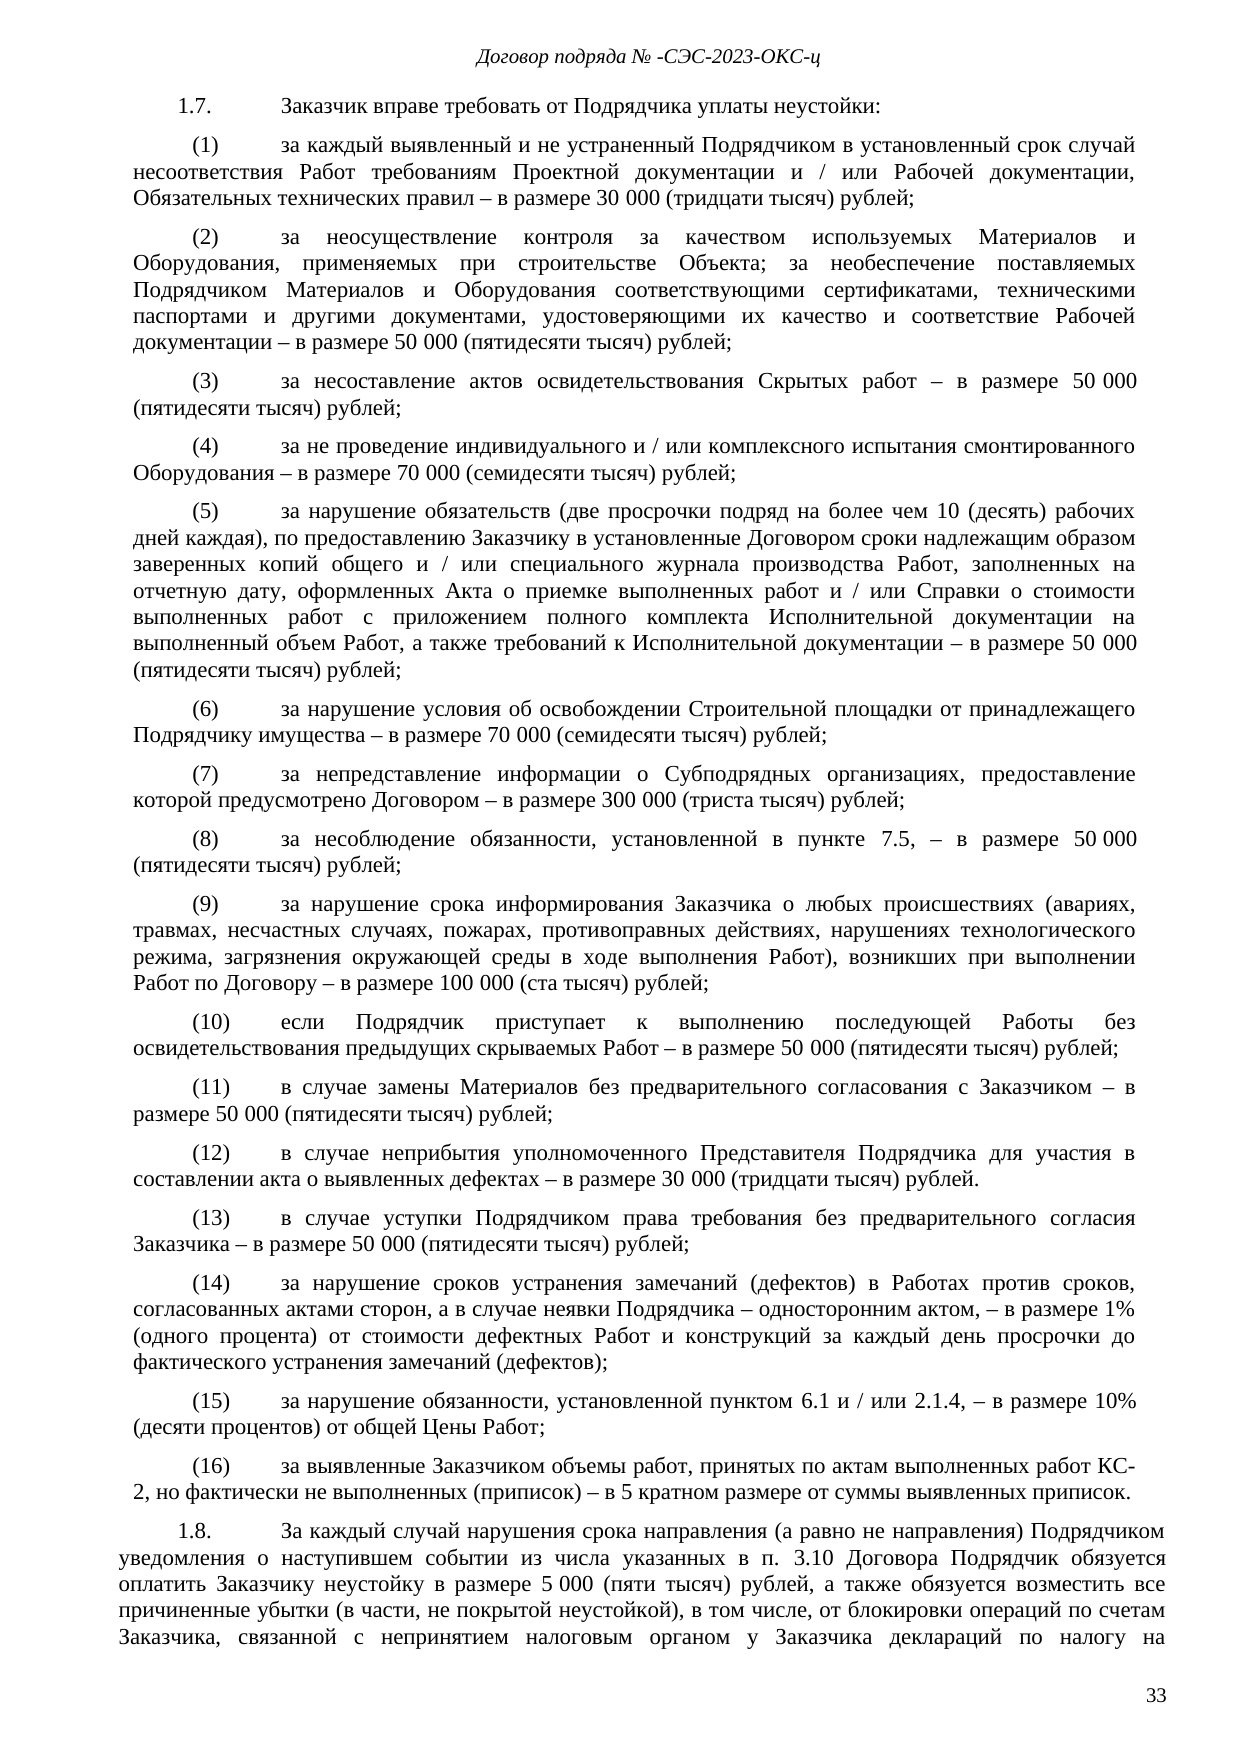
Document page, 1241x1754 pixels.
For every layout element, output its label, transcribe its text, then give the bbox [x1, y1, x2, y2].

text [118, 1517, 1167, 1649]
text за не проведение индивидуального и / или комплексного испытания смонтированного Оборудования – в размере 70 000 (семидесяти тысяч) рублей; [133, 432, 1137, 485]
text в случае неприбытия уполномоченного Представителя Подрядчика для участия в составлении акта о выявленных дефектах – в размере 30 000 (тридцати тысяч) рублей. [133, 1138, 1137, 1191]
text за нарушение срока информирования Заказчика о любых происшествиях (авариях, травмах, несчастных случаях, пожарах, противоправных действиях, нарушениях технологического режима, загрязнения окружающей среды в ходе выполнения Работ), возникших при выполнении Работ по Договору – в размере 100 000 (ста тысяч) рублей; [133, 890, 1137, 996]
text за нарушение сроков устранения замечаний (дефектов) в Работах против сроков, согласованных актами сторон, а в случае неявки Подрядчика – односторонним актом, – в размере 1% (одного процента) от стоимости дефектных Работ и конструкций за каждый день просрочки до фактического устранения замечаний (дефектов); [133, 1269, 1137, 1374]
text за нарушение обязательств (две просрочки подряд на более чем 10 (десять) рабочих дней каждая), по предоставлению Заказчику в установленные Договором сроки надлежащим образом заверенных копий общего и / или специального журнала производства Работ, заполненных на отчетную дату, оформленных Акта о приемке выполненных работ и / или Справки о стоимости выполненных работ с приложением полного комплекта Исполнительной документации на выполненный объем Работ, а также требований к Исполнительной документации – в размере 50 000 (пятидесяти тысяч) рублей; [133, 498, 1137, 682]
text за неосуществление контроля за качеством используемых Материалов и Оборудования, применяемых при строительстве Объекта; за необеспечение поставляемых Подрядчиком Материалов и Оборудования соответствующими сертификатами, техническими паспортами и другими документами, удостоверяющими их качество и соответствие Рабочей документации – в размере 50 000 (пятидесяти тысяч) рублей; [133, 223, 1137, 355]
text за непредставление информации о Субподрядных организациях, предоставление которой предусмотрено Договором – в размере 300 000 (триста тысяч) рублей; [133, 760, 1137, 812]
text в случае замены Материалов без предварительного согласования с Заказчиком – в размере 50 000 (пятидесяти тысяч) рублей; [133, 1073, 1137, 1126]
text Заказчик вправе требовать от Подрядчика уплаты неустойки: [118, 92, 1167, 119]
text за несоблюдение обязанности, установленной в пункте 12.5, – в размере 50 000 (пятидесяти тысяч) рублей; [133, 825, 1137, 878]
text за несоставление актов освидетельствования Скрытых работ – в размере 50 000 (пятидесяти тысяч) рублей; [133, 367, 1137, 420]
text за выявленные Заказчиком объемы работ, принятых по актам выполненных работ КС-2, но фактически не выполненных (приписок) – в 5 кратном размере от суммы выявленных приписок. [133, 1452, 1137, 1505]
text за нарушение обязанности, установленной пунктом 11.1 и / или 17.1.4, – в размере 10% (десяти процентов) от общей Цены Работ; [133, 1387, 1137, 1439]
text в случае уступки Подрядчиком права требования без предварительного согласия Заказчика – в размере 50 000 (пятидесяти тысяч) рублей; [133, 1204, 1137, 1256]
text за каждый выявленный и не устраненный Подрядчиком в установленный срок случай несоответствия Работ требованиям Проектной документации и / или Рабочей документации, Обязательных технических правил – в размере 30 000 (тридцати тысяч) рублей; [133, 131, 1137, 210]
text за нарушение условия об освобождении Строительной площадки от принадлежащего Подрядчику имущества – в размере 70 000 (семидесяти тысяч) рублей; [133, 694, 1137, 747]
text если Подрядчик приступает к выполнению последующей Работы без освидетельствования предыдущих скрываемых Работ – в размере 50 000 (пятидесяти тысяч) рублей; [133, 1008, 1137, 1061]
